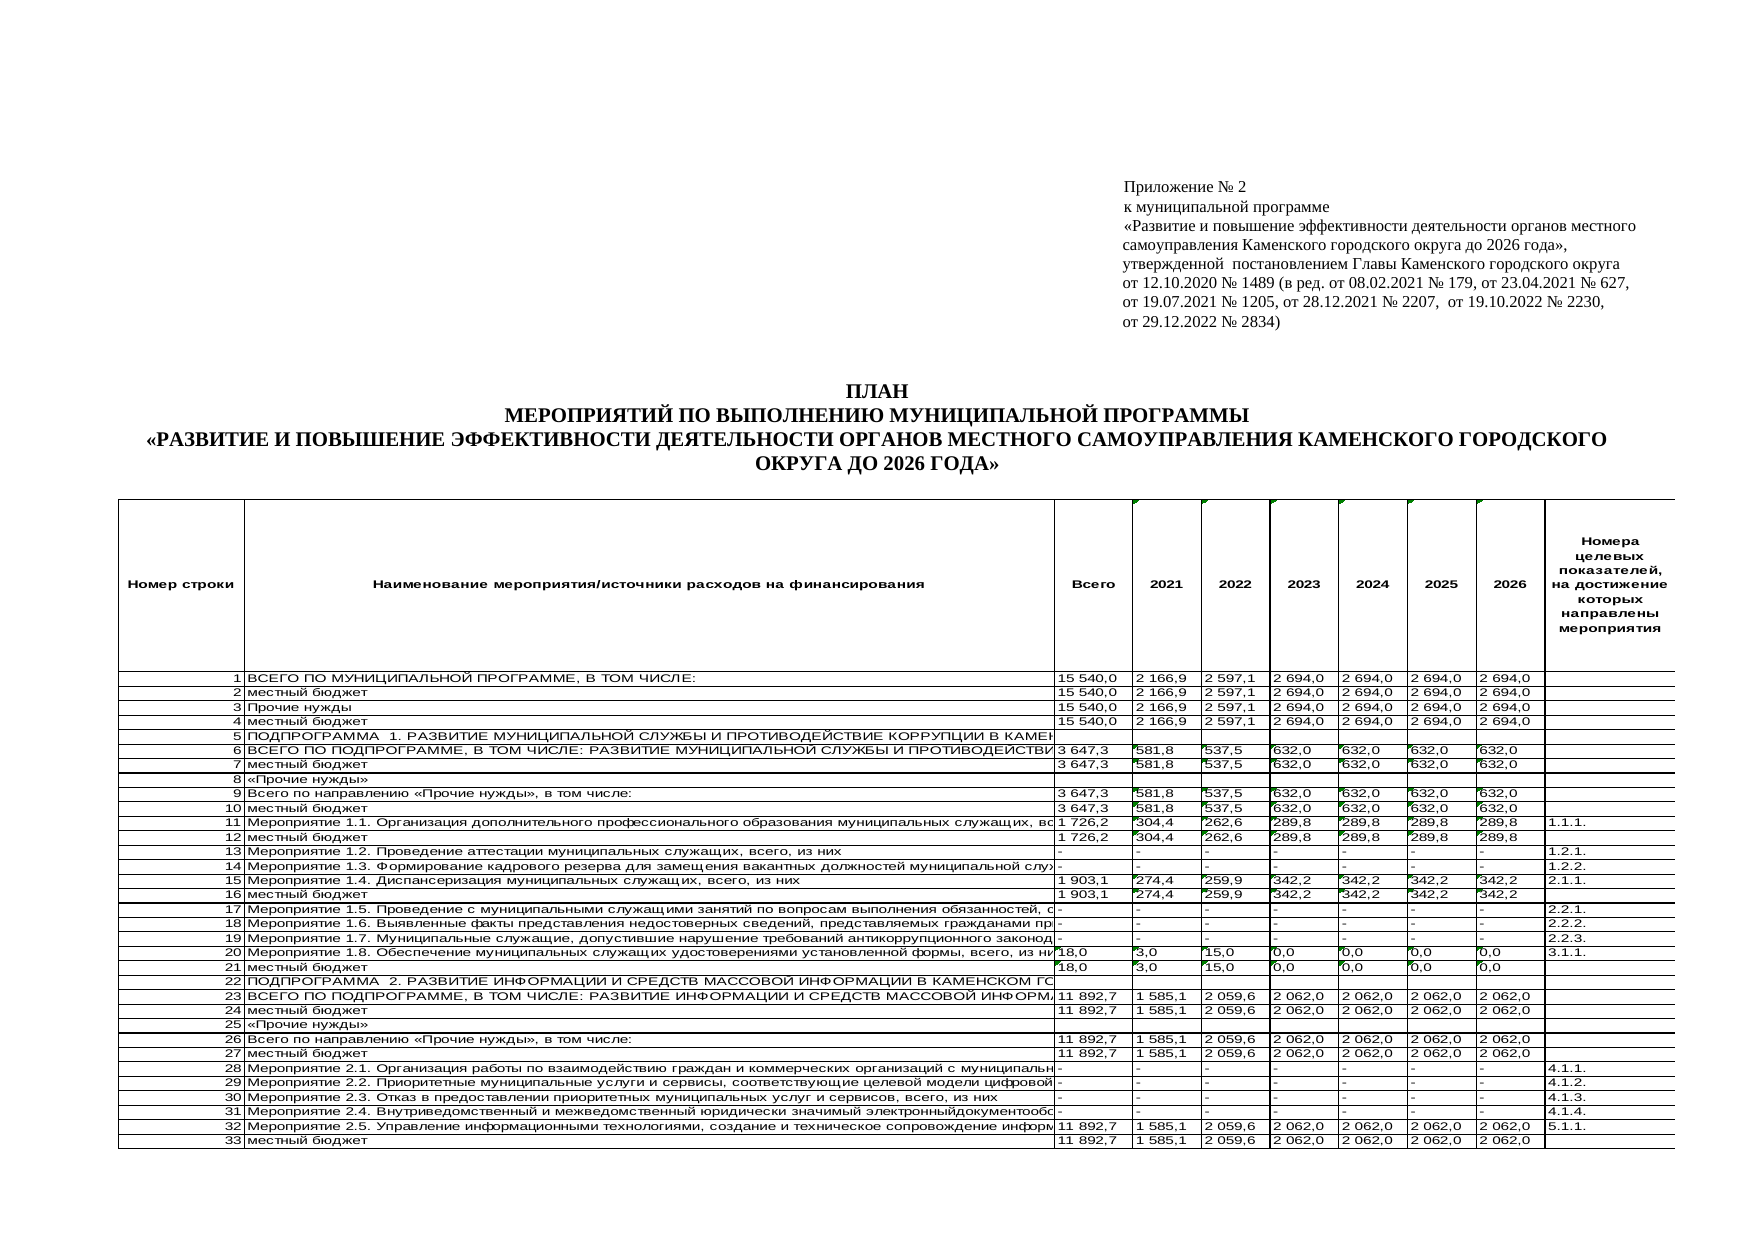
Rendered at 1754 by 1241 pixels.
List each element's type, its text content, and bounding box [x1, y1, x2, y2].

text МЕРОПРИЯТИЙ ПО ВЫПОЛНЕНИЮ МУНИЦИПАЛЬНОЙ ПРОГРАММЫ [118, 403, 1636, 427]
text ПЛАН [118, 379, 1636, 403]
text «РАЗВИТИЕ И ПОВЫШЕНИЕ ЭФФЕКТИВНОСТИ ДЕЯТЕЛЬНОСТИ ОРГАНОВ МЕСТНОГО САМОУПРАВЛЕНИЯ КАМЕНСКОГО ГОРОДСКОГО ОКРУГА ДО 2026 ГОДА» [118, 427, 1636, 475]
text к муниципальной программе [1122, 196, 1639, 216]
text «Развитие и повышение эффективности деятельности органов местного самоуправления Каменского городского округа до 2026 года», утвержденной постановлением Главы Каменского городского округа от 12.10.2020 № 1489 (в ред. от 08.02.2021 № 179, от 23.04.2021 № 627, от 19.07.2021 № 1205, от 28.12.2021 № 2207, от 19.10.2022 № 2230, от 29.12.2022 № 2834) [1122, 216, 1639, 331]
text Приложение № 2 [1122, 177, 1639, 196]
